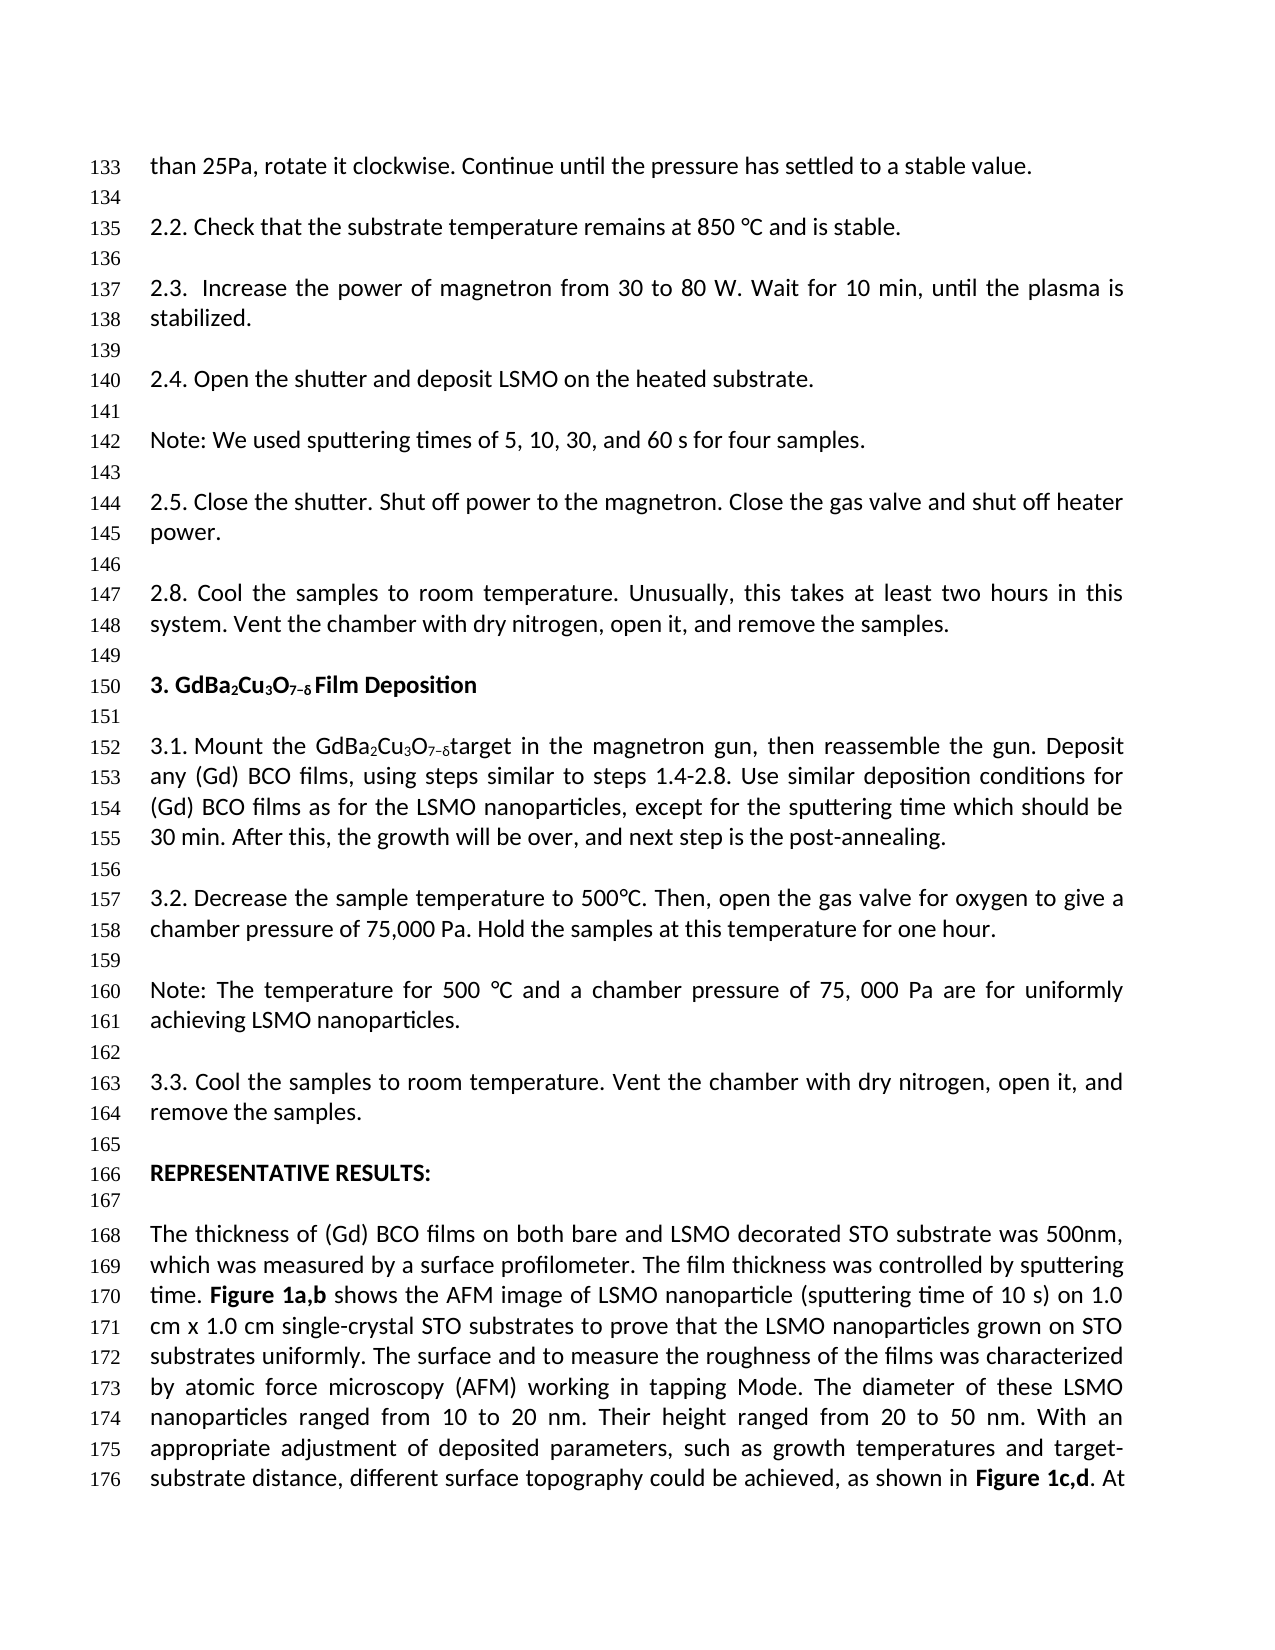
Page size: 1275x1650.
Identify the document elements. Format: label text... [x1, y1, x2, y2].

list Increase the power of magnetron from 30 to 80 W. Wait for 10 min, until the plasma is stabilized. [150, 272, 1125, 333]
list Close the shutter. Shut off power to the magnetron. Close the gas valve and shut off heater power. [150, 486, 1125, 547]
list Mount the GdBa2Cu3O7−δtarget in the magnetron gun, then reassemble the gun. Deposit any (Gd) BCO films, using steps similar to steps 1.4-2.8. Use similar deposition conditions for (Gd) BCO films as for the LSMO nanoparticles, except for the sputtering time which should be 30 min. After this, the growth will be over, and next step is the post-annealing. [150, 730, 1125, 852]
list Decrease the sample temperature to 500°C. Then, open the gas valve for oxygen to give a chamber pressure of 75,000 Pa. Hold the samples at this temperature for one hour. [150, 882, 1125, 943]
text 3.3. Cool the samples to room temperature. Vent the chamber with dry nitrogen, open it, and remove the samples. [150, 1066, 1125, 1127]
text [150, 1218, 1125, 1493]
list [150, 150, 1125, 181]
text 2.8. Cool the samples to room temperature. Unusually, this takes at least two hours in this system. Vent the chamber with dry nitrogen, open it, and remove the samples. [150, 577, 1125, 638]
list Open the shutter and deposit LSMO on the heated substrate. [150, 364, 1125, 394]
list Check that the substrate temperature remains at 850 °C and is stable. [150, 211, 1125, 242]
text Note: We used sputtering times of 5, 10, 30, and 60 s for four samples. [150, 425, 1125, 455]
text Note: The temperature for 500 °C and a chamber pressure of 75, 000 Pa are for uniformly achieving LSMO nanoparticles. [150, 974, 1125, 1035]
list GdBa2Cu3O7−δ Film Deposition [150, 669, 1125, 699]
text REPRESENTATIVE RESULTS: [150, 1157, 1125, 1188]
